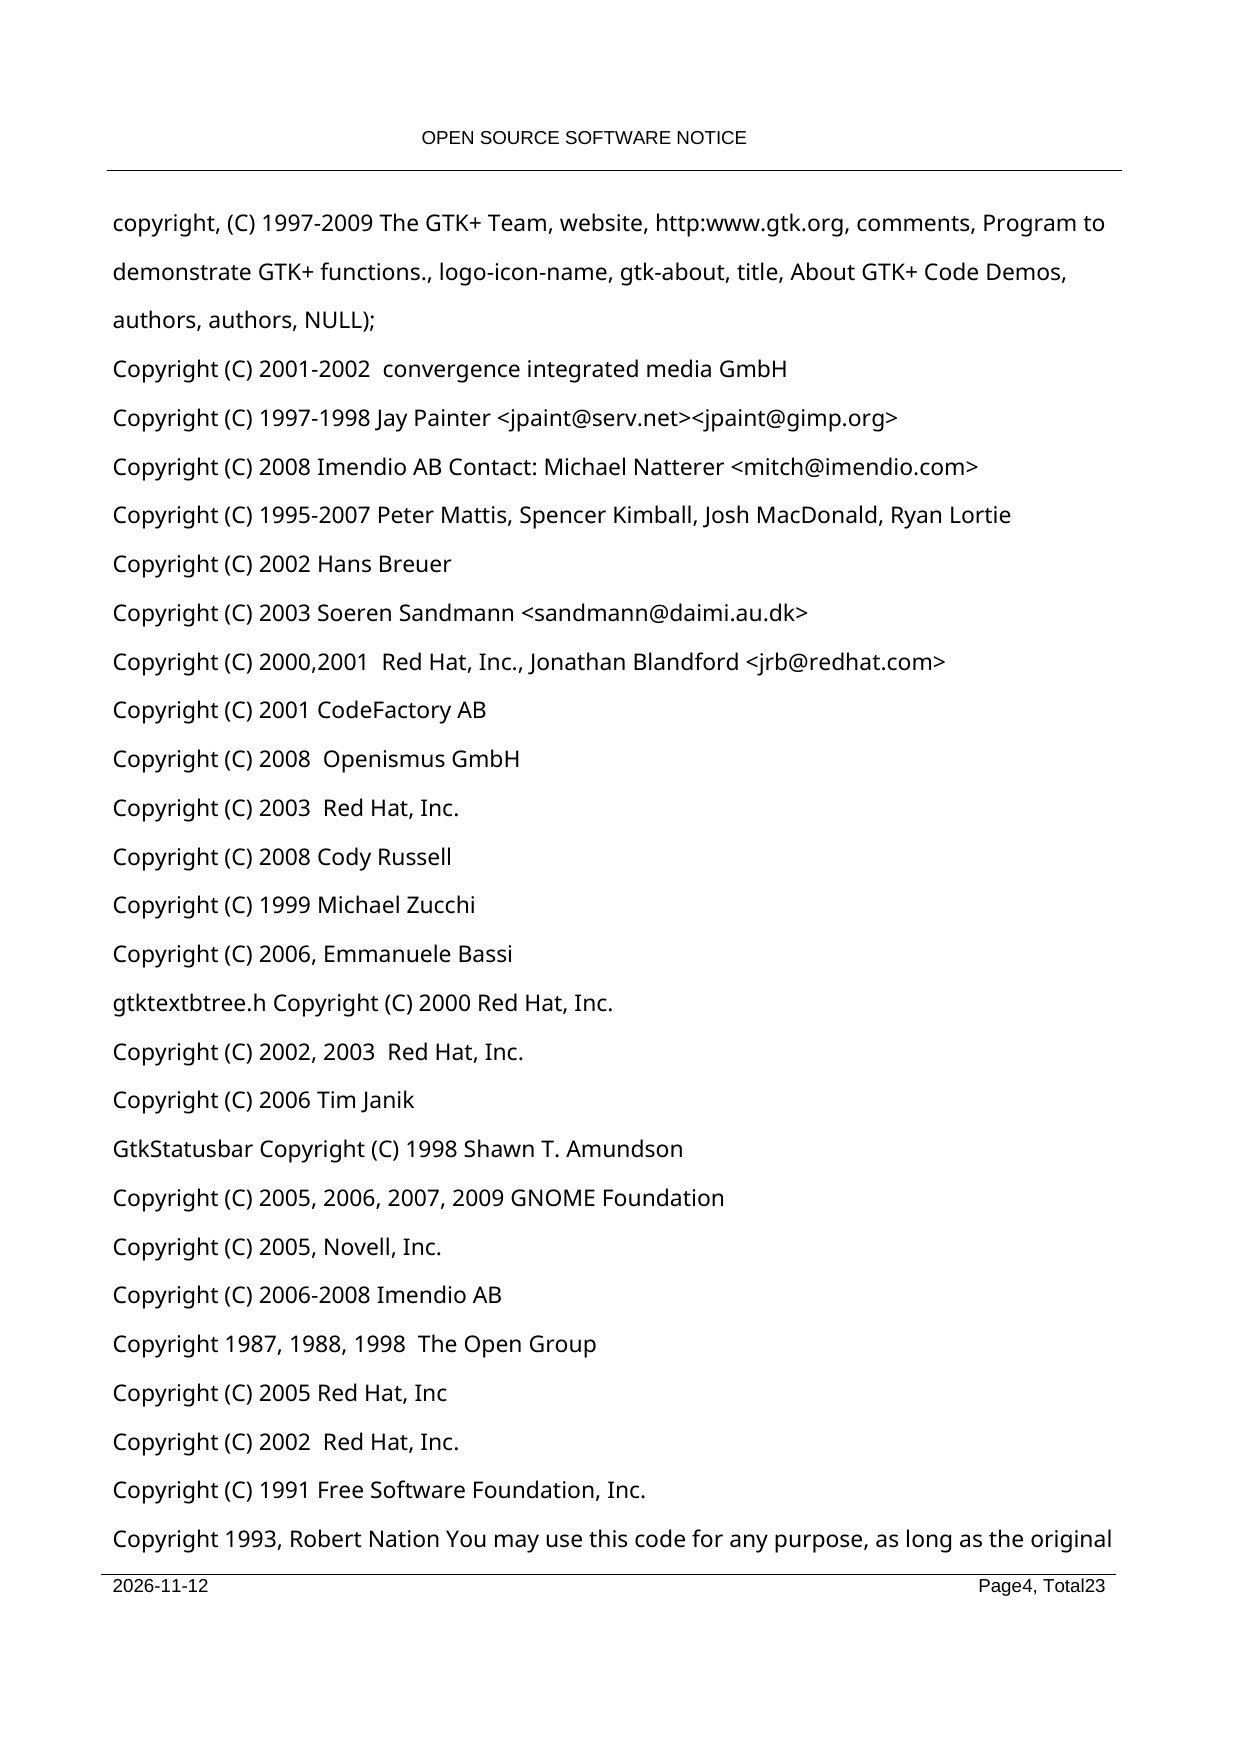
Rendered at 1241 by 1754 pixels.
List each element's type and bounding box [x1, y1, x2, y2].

text [112, 206, 1128, 1555]
